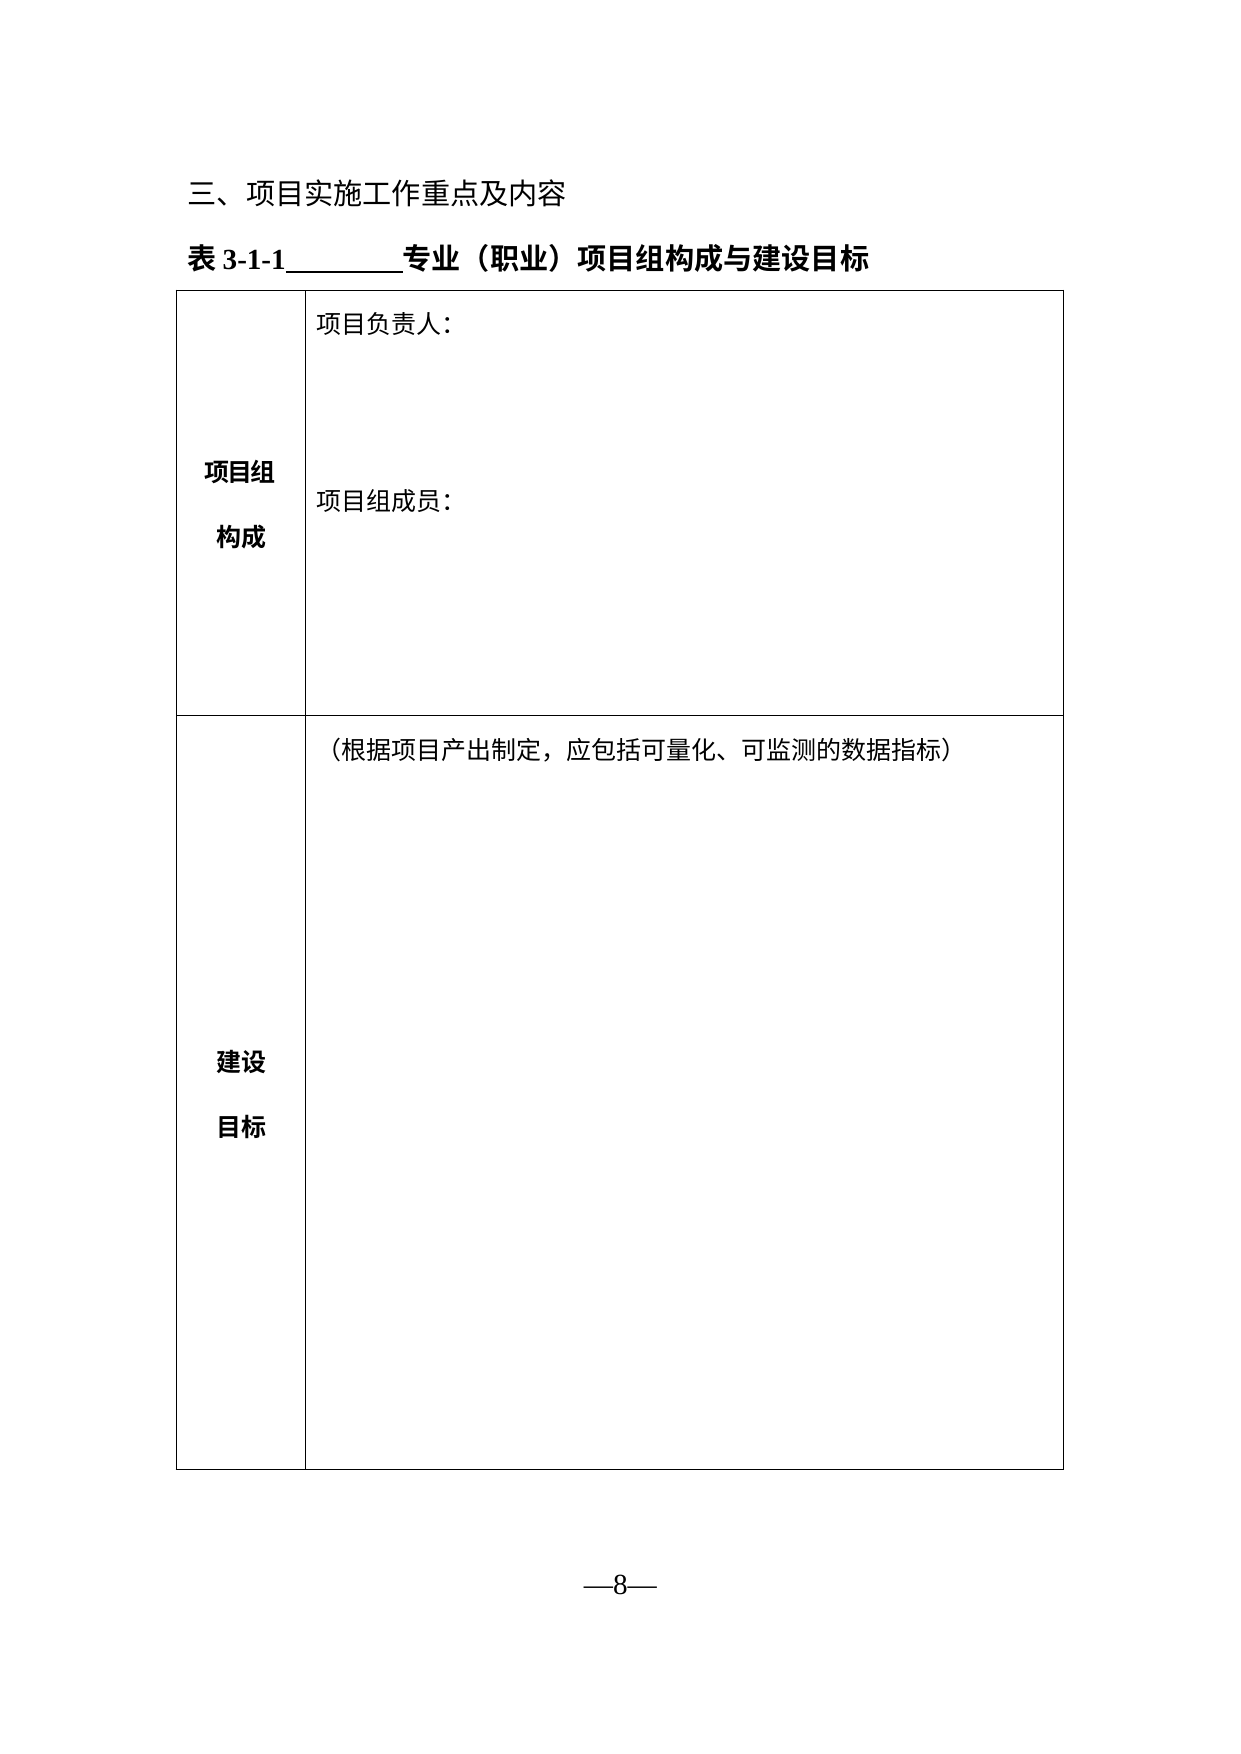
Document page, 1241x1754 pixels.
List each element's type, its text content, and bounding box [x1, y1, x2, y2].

text 表3-1-1 专业（职业）项目组构成与建设目标 [187, 224, 990, 289]
text 三、项目实施工作重点及内容 [187, 159, 1053, 224]
table_header 项目负责人： 项目组成员： [306, 291, 1063, 715]
table_cell （根据项目产出制定，应包括可量化、可监测的数据指标） [306, 716, 1063, 1469]
table_header 项目组 构成 [177, 291, 305, 715]
table_cell 建设 目标 [177, 716, 305, 1469]
